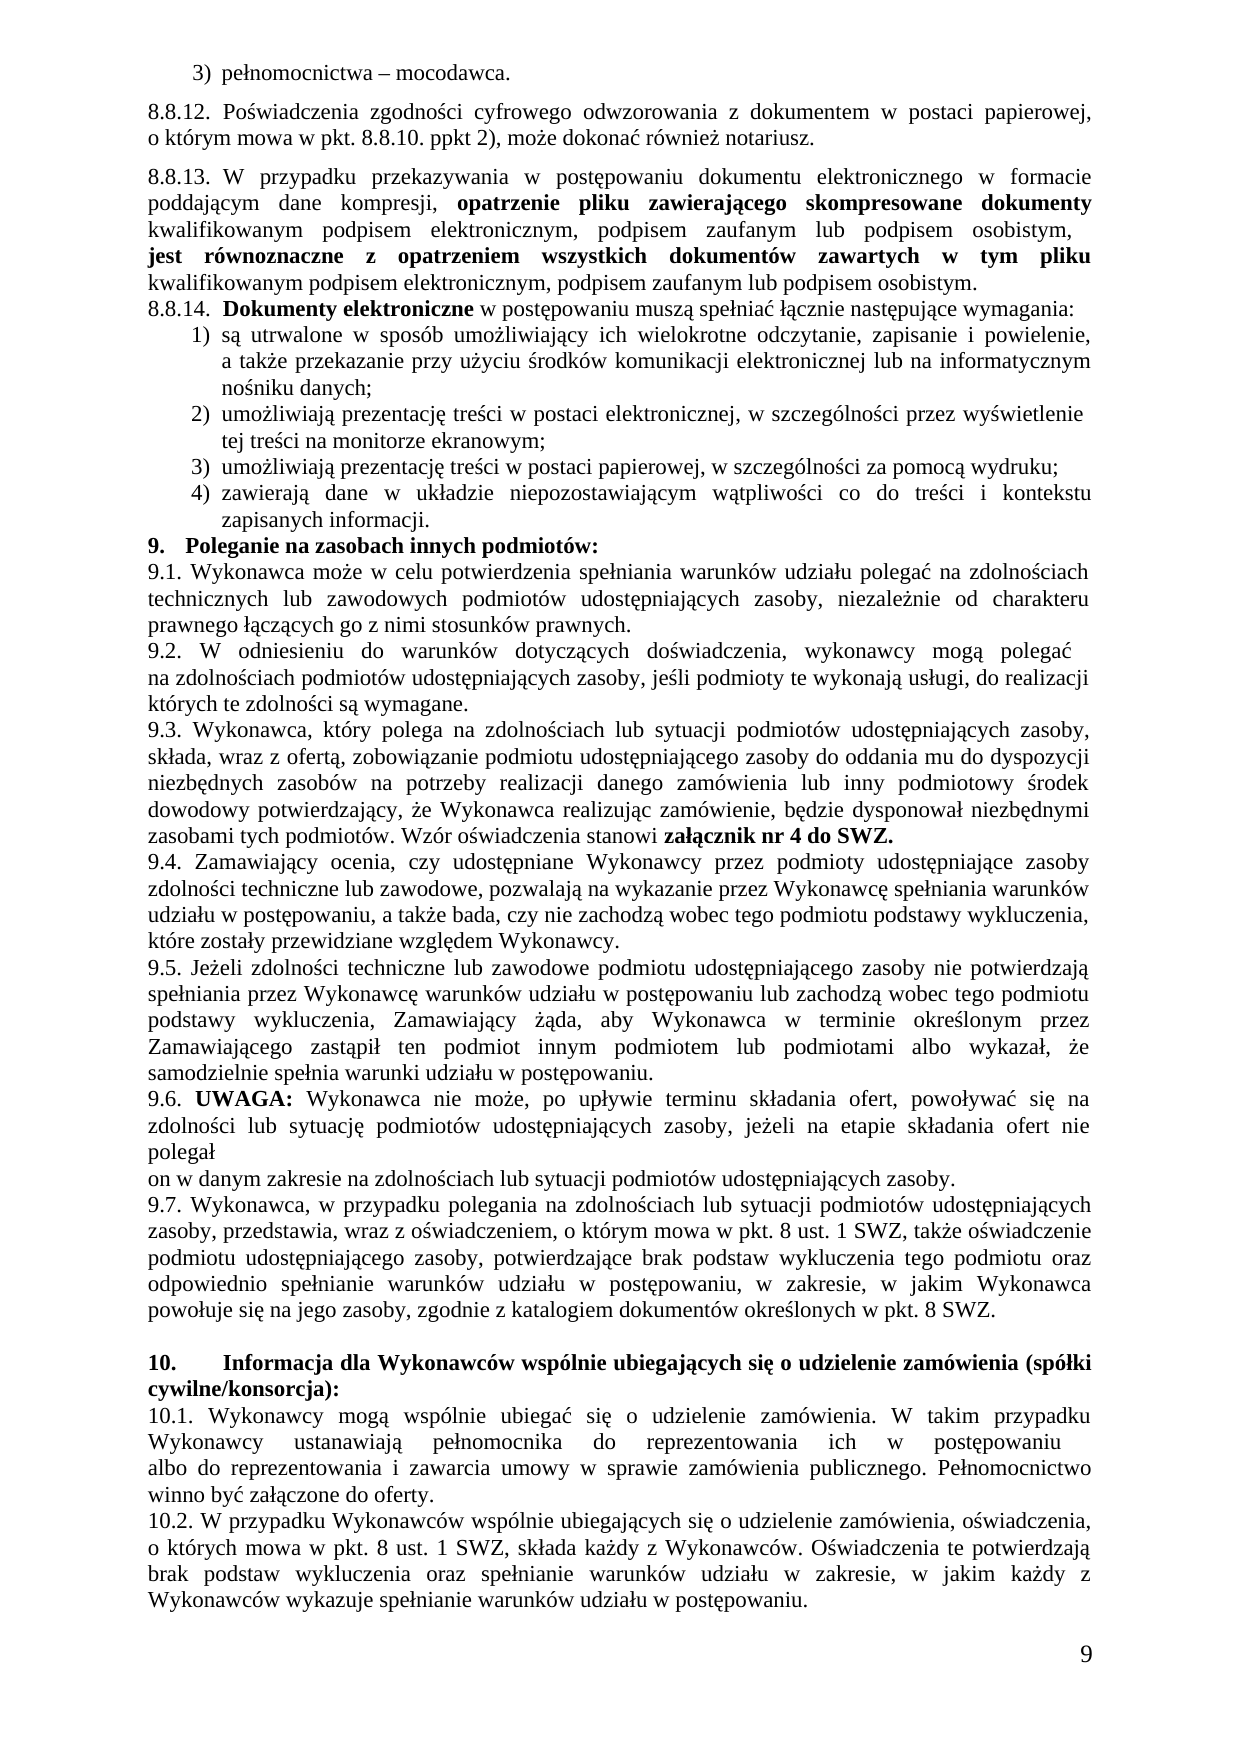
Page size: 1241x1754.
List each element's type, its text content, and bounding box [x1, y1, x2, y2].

text 9.6. UWAGA: Wykonawca nie może, po upływie terminu składania ofert, powoływać się na zdolności lub sytuację podmiotów udostępniających zasoby, jeżeli na etapie składania ofert nie polegał on w danym zakresie na zdolnościach lub sytuacji podmiotów udostępniających zasoby. [148, 1086, 1091, 1191]
text 9.2. W odniesieniu do warunków dotyczących doświadczenia, wykonawcy mogą polegać na zdolnościach podmiotów udostępniających zasoby, jeśli podmioty te wykonają usługi, do realizacji których te zdolności są wymagane. [148, 637, 1091, 717]
text 9.1. Wykonawca może w celu potwierdzenia spełniania warunków udziału polegać na zdolnościach technicznych lub zawodowych podmiotów udostępniających zasoby, niezależnie od charakteru prawnego łączących go z nimi stosunków prawnych. [148, 558, 1091, 637]
list Dokumenty elektroniczne w postępowaniu muszą spełniać łącznie następujące wymagania: [148, 295, 1093, 321]
list umożliwiają prezentację treści w postaci papierowej, w szczególności za pomocą wydruku; [191, 453, 1093, 479]
list Informacja dla Wykonawców wspólnie ubiegających się o udzielenie zamówienia (spółki cywilne/konsorcja): [148, 1349, 1093, 1402]
list 10.2. W przypadku Wykonawców wspólnie ubiegających się o udzielenie zamówienia, oświadczenia, o których mowa w pkt. 8 ust. 1 SWZ, składa każdy z Wykonawców. Oświadczenia te potwierdzają brak podstaw wykluczenia oraz spełnianie warunków udziału w zakresie, w jakim każdy z Wykonawców wykazuje spełnianie warunków udziału w postępowaniu. [148, 1507, 1093, 1613]
text 9.4. Zamawiający ocenia, czy udostępniane Wykonawcy przez podmioty udostępniające zasoby zdolności techniczne lub zawodowe, pozwalają na wykazanie przez Wykonawcę spełniania warunków udziału w postępowaniu, a także bada, czy nie zachodzą wobec tego podmiotu podstawy wykluczenia, które zostały przewidziane względem Wykonawcy. [148, 848, 1091, 954]
list umożliwiają prezentację treści w postaci elektronicznej, w szczególności przez wyświetlenie tej treści na monitorze ekranowym; [191, 400, 1093, 453]
text 9.7. Wykonawca, w przypadku polegania na zdolnościach lub sytuacji podmiotów udostępniających zasoby, przedstawia, wraz z oświadczeniem, o którym mowa w pkt. 8 ust. 1 SWZ, także oświadczenie podmiotu udostępniającego zasoby, potwierdzające brak podstaw wykluczenia tego podmiotu oraz odpowiednio spełnianie warunków udziału w postępowaniu, w zakresie, w jakim Wykonawca powołuje się na jego zasoby, zgodnie z katalogiem dokumentów określonych w pkt. 8 SWZ. [148, 1191, 1093, 1323]
list 10.1. Wykonawcy mogą wspólnie ubiegać się o udzielenie zamówienia. W takim przypadku Wykonawcy ustanawiają pełnomocnika do reprezentowania ich w postępowaniu albo do reprezentowania i zawarcia umowy w sprawie zamówienia publicznego. Pełnomocnictwo winno być załączone do oferty. [148, 1402, 1093, 1507]
text 9.5. Jeżeli zdolności techniczne lub zawodowe podmiotu udostępniającego zasoby nie potwierdzają spełniania przez Wykonawcę warunków udziału w postępowaniu lub zachodzą wobec tego podmiotu podstawy wykluczenia, Zamawiający żąda, aby Wykonawca w terminie określonym przez Zamawiającego zastąpił ten podmiot innym podmiotem lub podmiotami albo wykazał, że samodzielnie spełnia warunki udziału w postępowaniu. [148, 954, 1091, 1086]
list W przypadku przekazywania w postępowaniu dokumentu elektronicznego w formacie poddającym dane kompresji, opatrzenie pliku zawierającego skompresowane dokumenty kwalifikowanym podpisem elektronicznym, podpisem zaufanym lub podpisem osobistym, jest równoznaczne z opatrzeniem wszystkich dokumentów zawartych w tym pliku kwalifikowanym podpisem elektronicznym, podpisem zaufanym lub podpisem osobistym. [148, 163, 1093, 295]
text 9.3. Wykonawca, który polega na zdolnościach lub sytuacji podmiotów udostępniających zasoby, składa, wraz z ofertą, zobowiązanie podmiotu udostępniającego zasoby do oddania mu do dyspozycji niezbędnych zasobów na potrzeby realizacji danego zamówienia lub inny podmiotowy środek dowodowy potwierdzający, że Wykonawca realizując zamówienie, będzie dysponował niezbędnymi zasobami tych podmiotów. Wzór oświadczenia stanowi załącznik nr 4 do SWZ. [148, 717, 1091, 848]
list są utrwalone w sposób umożliwiający ich wielokrotne odczytanie, zapisanie i powielenie, a także przekazanie przy użyciu środków komunikacji elektronicznej lub na informatycznym nośniku danych; [191, 321, 1093, 400]
list pełnomocnictwa – mocodawca. [192, 59, 1093, 85]
list Poleganie na zasobach innych podmiotów: [148, 532, 1093, 558]
list zawierają dane w układzie niepozostawiającym wątpliwości co do treści i kontekstu zapisanych informacji. [191, 479, 1093, 532]
list Poświadczenia zgodności cyfrowego odwzorowania z dokumentem w postaci papierowej, o którym mowa w pkt. 8.8.10. ppkt 2), może dokonać również notariusz. [148, 98, 1093, 151]
